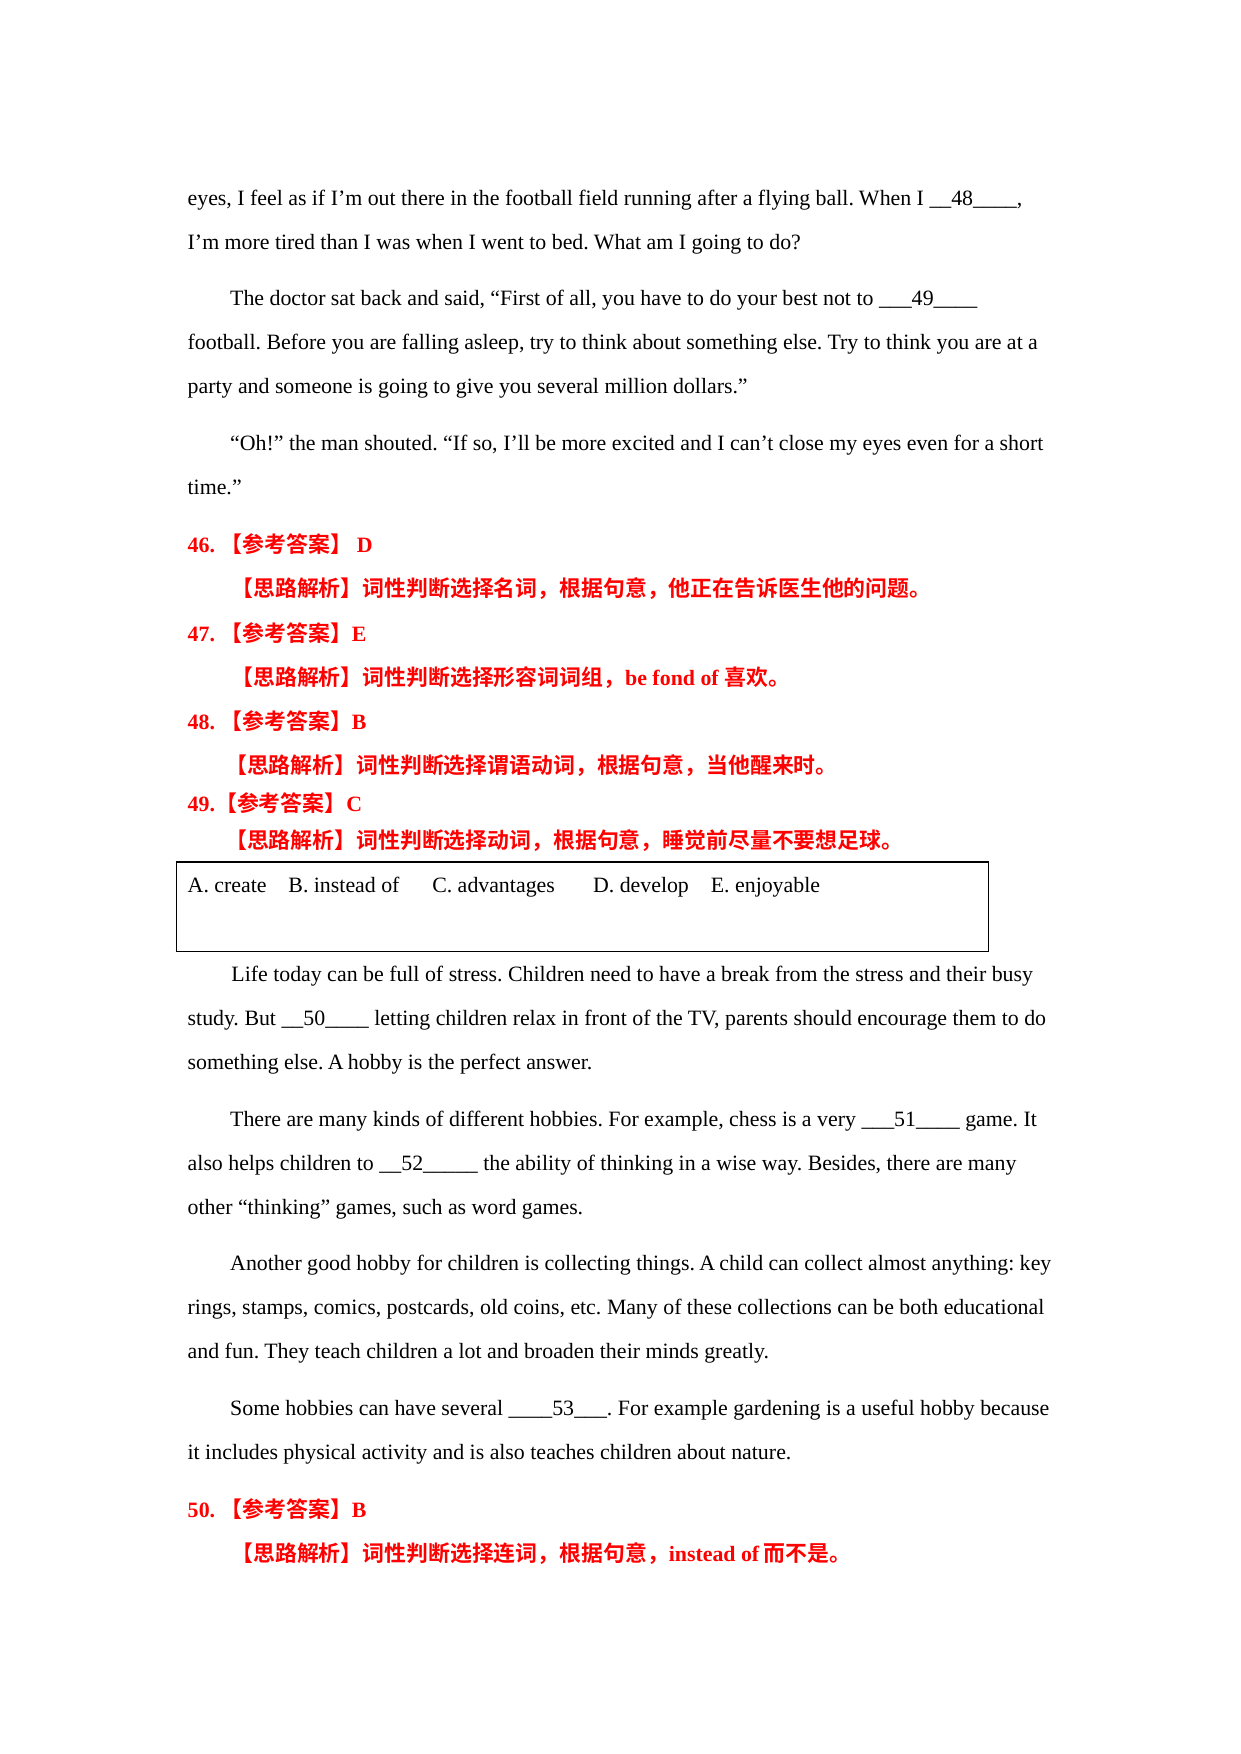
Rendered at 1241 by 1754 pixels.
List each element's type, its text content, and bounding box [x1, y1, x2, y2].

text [187, 175, 1053, 263]
text The doctor sat back and said, “First of all, you have to do your best not to ___49____ football. Before you are falling asleep, try to think about something else. Try to think you are at a party and someone is going to give you several million dollars.” [187, 276, 1053, 408]
text Life today can be full of stress. Children need to have a break from the stress and their busy study. But __50____ letting children relax in front of the TV, parents should encourage them to do something else. A hobby is the perfect answer. [187, 952, 1053, 1084]
text 50. 【参考答案】B [187, 1486, 1053, 1530]
text 【思路解析】词性判断选择连词，根据句意，instead of而不是。 [187, 1530, 1053, 1574]
text Some hobbies can have several ____53___. For example gardening is a useful hobby because it includes physical activity and is also teaches children about nature. [187, 1386, 1053, 1474]
text 【思路解析】词性判断选择形容词词组，be fond of 喜欢。 [187, 653, 1053, 697]
text Another good hobby for children is collecting things. A child can collect almost anything: key rings, stamps, comics, postcards, old coins, etc. Many of these collections can be both educational and fun. They teach children a lot and broaden their minds greatly. [187, 1241, 1053, 1373]
list 【参考答案】 D [187, 521, 1053, 565]
list 49.【参考答案】C [187, 786, 1053, 817]
text “Oh!” the man shouted. “If so, I’ll be more excited and I can’t close my eyes even for a short time.” [187, 421, 1053, 509]
text 【思路解析】词性判断选择名词，根据句意，他正在告诉医生他的问题。 [187, 565, 1053, 609]
table_header A. create B. instead of C. advantages D. develop E. enjoyable [177, 863, 988, 951]
text 【思路解析】词性判断选择动词，根据句意，睡觉前尽量不要想足球。 [187, 817, 1053, 861]
text There are many kinds of different hobbies. For example, chess is a very ___51____ game. It also helps children to __52_____ the ability of thinking in a wise way. Besides, there are many other “thinking” games, such as word games. [187, 1096, 1053, 1228]
text 【思路解析】词性判断选择谓语动词，根据句意，当他醒来时。 [187, 742, 1053, 786]
text 48. 【参考答案】B [187, 697, 1053, 742]
text 47. 【参考答案】E [187, 609, 1053, 653]
